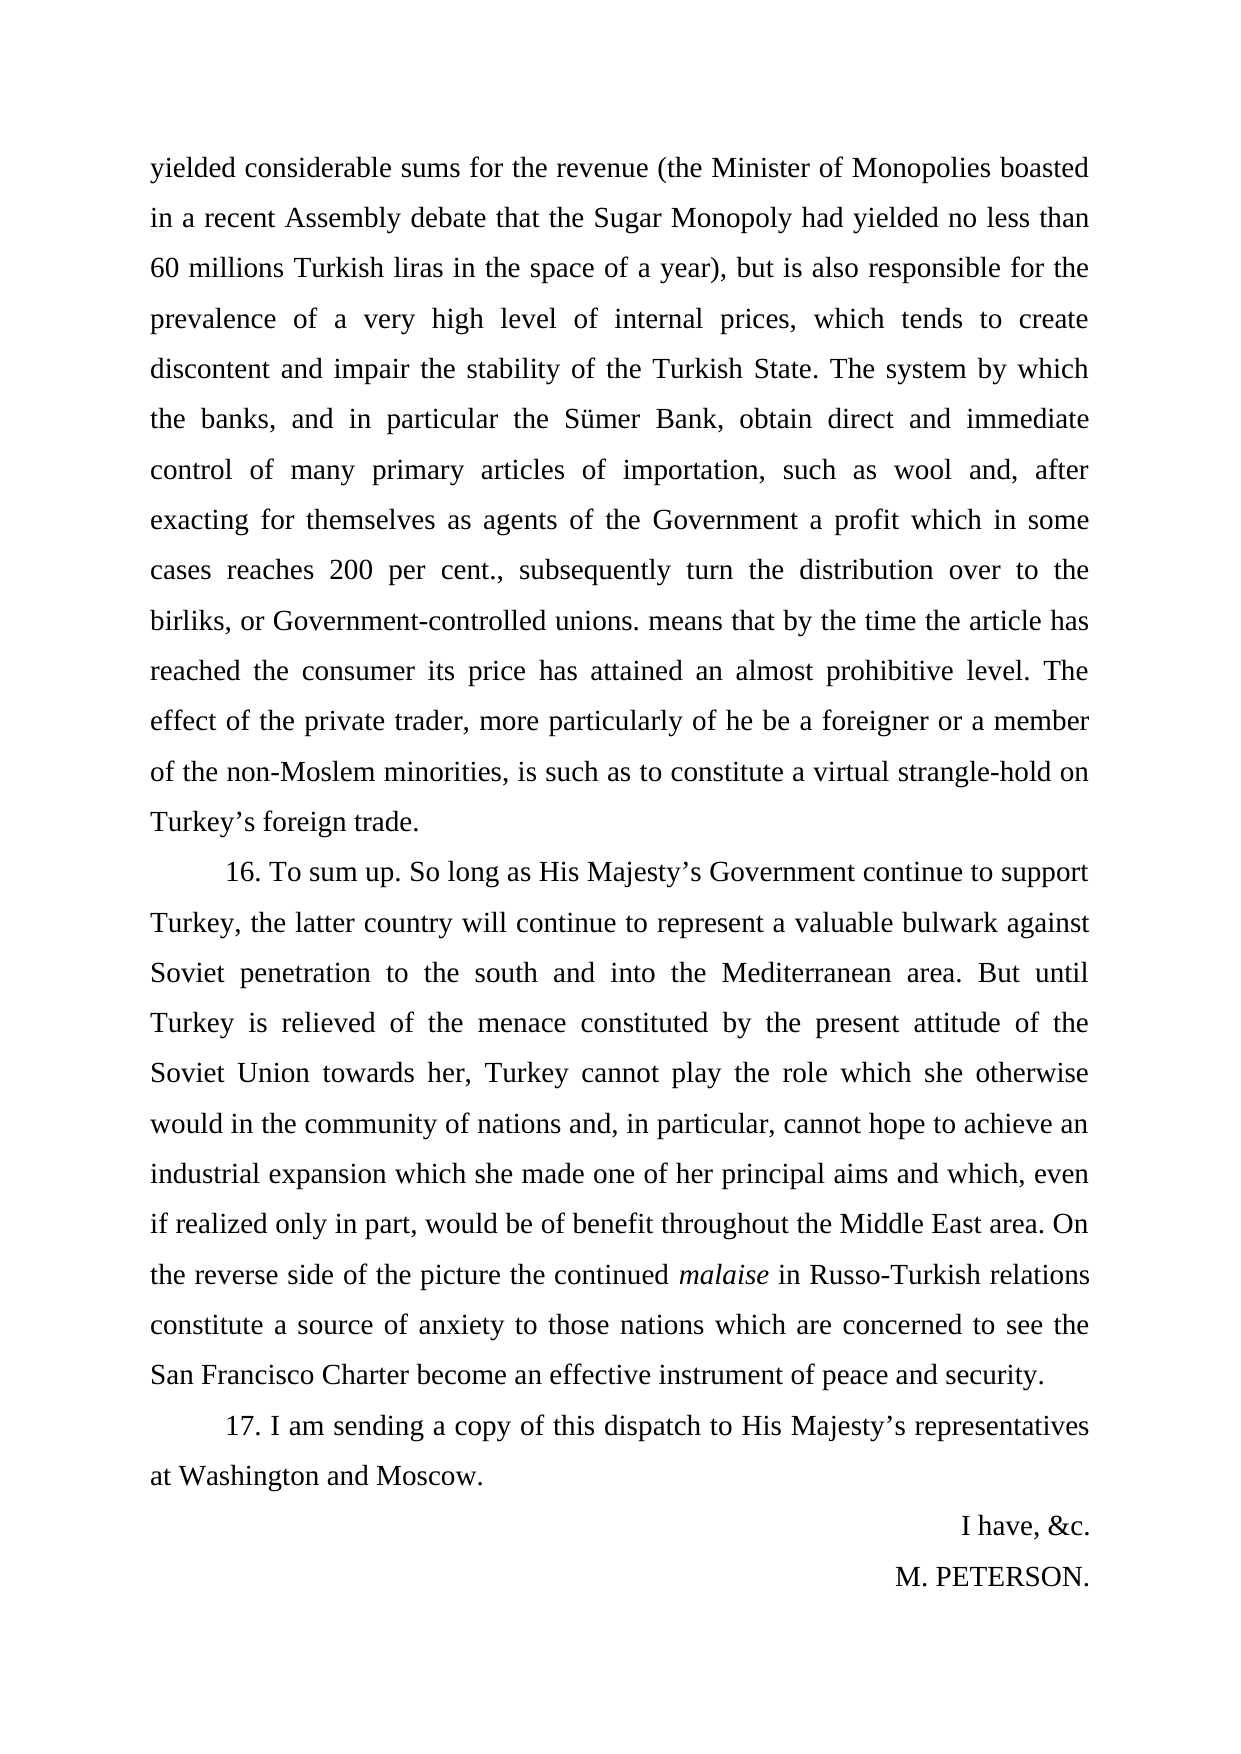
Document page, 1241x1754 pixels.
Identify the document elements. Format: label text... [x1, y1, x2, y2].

text M. PETERSON. [150, 1559, 1090, 1592]
text 16. To sum up. So long as His Majesty’s Government continue to support Turkey, the latter country will continue to represent a valuable bulwark against Soviet penetration to the south and into the Mediterranean area. But until Turkey is relieved of the menace constituted by the present attitude of the Soviet Union towards her, Turkey cannot play the role which she otherwise would in the community of nations and, in particular, cannot hope to achieve an industrial expansion which she made one of her principal aims and which, even if realized only in part, would be of benefit throughout the Middle East area. On the reverse side of the picture the continued malaise in Russo-Turkish relations constitute a source of anxiety to those nations which are concerned to see the San Francisco Charter become an effective instrument of peace and security. [150, 854, 1090, 1391]
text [150, 150, 1090, 838]
text 17. I am sending a copy of this dispatch to His Majesty’s representatives at Washington and Moscow. [150, 1408, 1090, 1492]
text I have, &c. [150, 1508, 1090, 1542]
